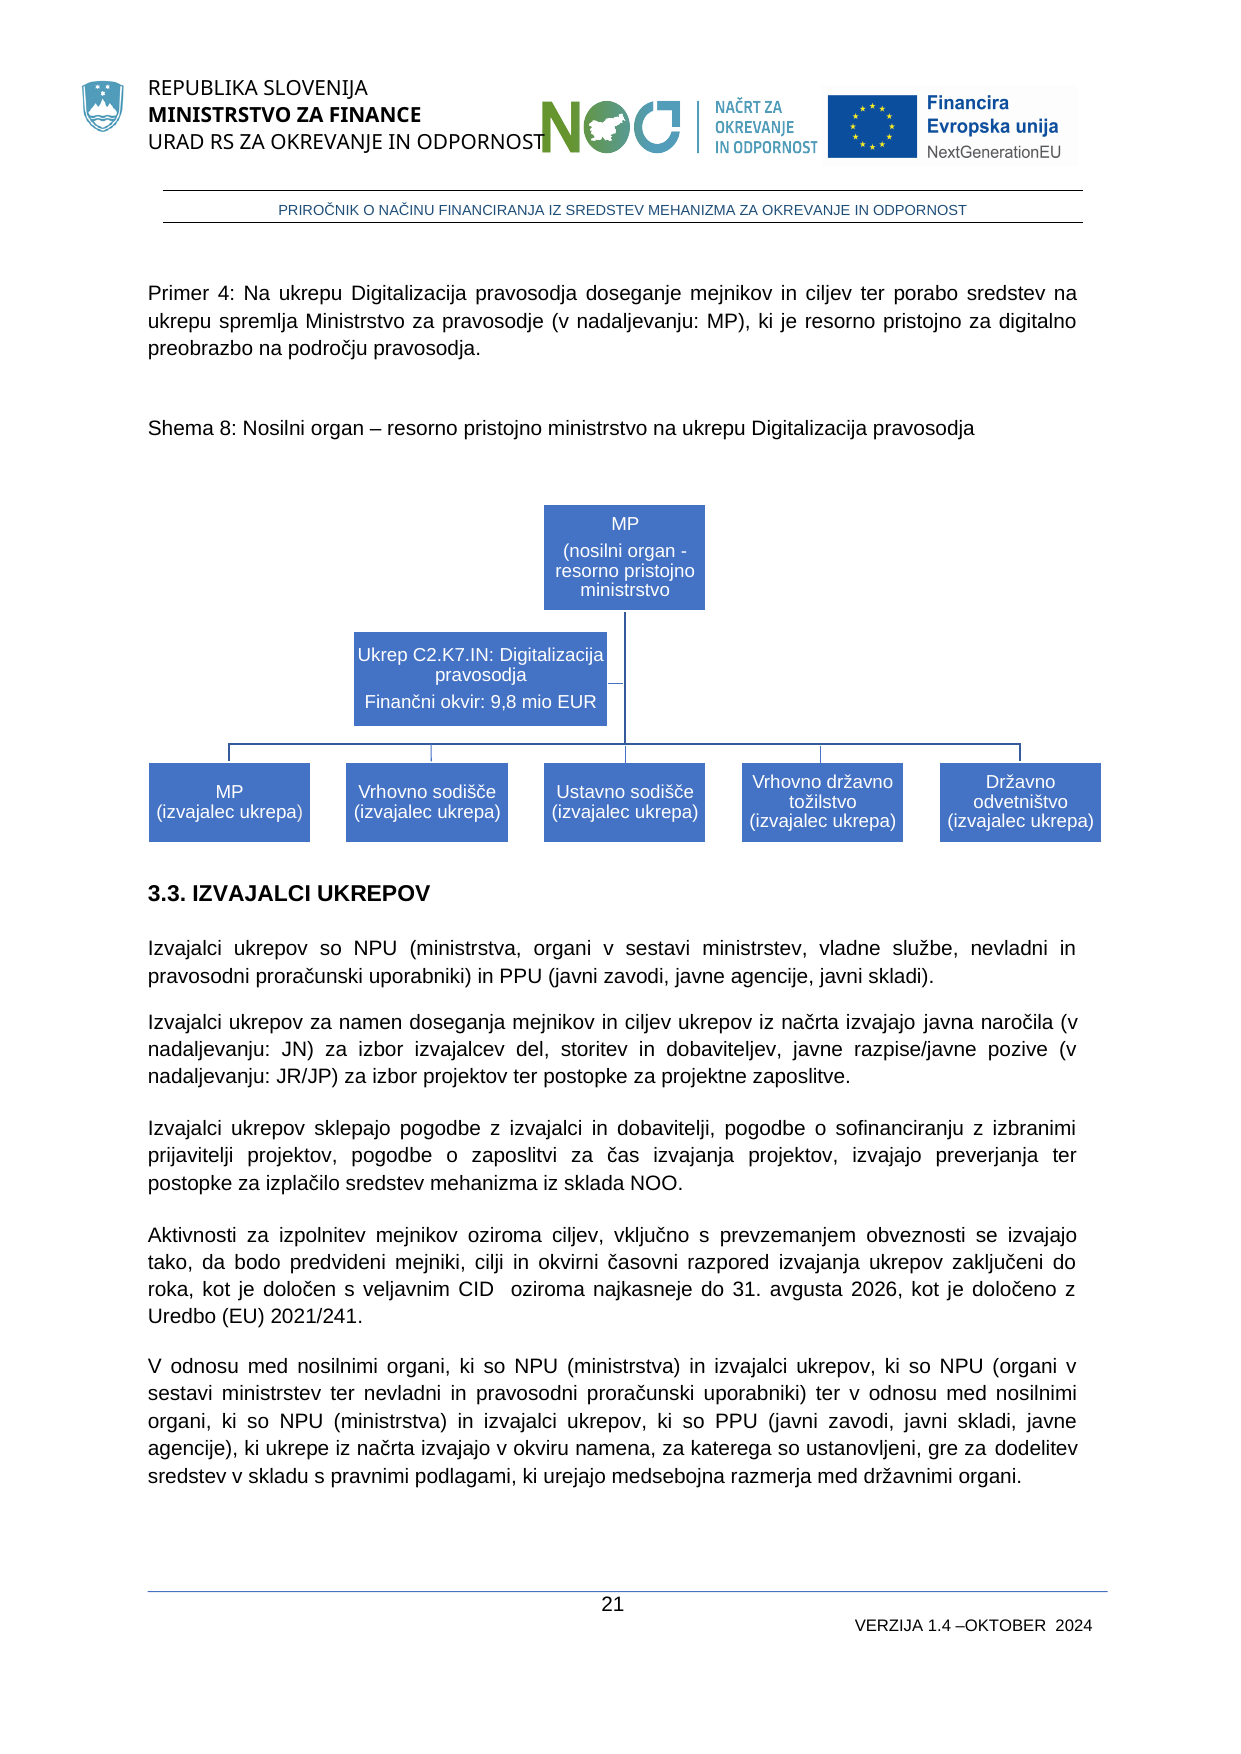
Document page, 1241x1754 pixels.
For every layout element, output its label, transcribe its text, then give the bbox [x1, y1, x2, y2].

picture [542, 95, 818, 155]
text Aktivnosti za izpolnitev mejnikov oziroma ciljev, vključno s prevzemanjem obveznosti se izvajajo tako, da bodo predvideni mejniki, cilji in okvirni časovni razpored izvajanja ukrepov zaključeni do roka, kot je določen s veljavnim CID oziroma najkasneje do 31. avgusta 2026, kot je določeno z Uredbo (EU) 2021/241. [148, 1220, 1078, 1329]
picture [821, 85, 1078, 166]
text Primer 4: Na ukrepu Digitalizacija pravosodja doseganje mejnikov in ciljev ter porabo sredstev na ukrepu spremlja Ministrstvo za pravosodje (v nadaljevanju: MP), ki je resorno pristojno za digitalno preobrazbo na področju pravosodja. [148, 281, 1078, 360]
subtitle 3.3. izvajalci ukrepov [148, 880, 1078, 906]
text Izvajalci ukrepov sklepajo pogodbe z izvajalci in dobavitelji, pogodbe o sofinanciranju z izbranimi prijavitelji projektov, pogodbe o zaposlitvi za čas izvajanja projektov, izvajajo preverjanja ter postopke za izplačilo sredstev mehanizma iz sklada NOO. [148, 1114, 1078, 1195]
text Shema 8: Nosilni organ – resorno pristojno ministrstvo na ukrepu Digitalizacija pravosodja [148, 416, 1078, 440]
text V odnosu med nosilnimi organi, ki so NPU (ministrstva) in izvajalci ukrepov, ki so NPU (organi v sestavi ministrstev ter nevladni in pravosodni proračunski uporabniki) ter v odnosu med nosilnimi organi, ki so NPU (ministrstva) in izvajalci ukrepov, ki so PPU (javni zavodi, javni skladi, javne agencije), ki ukrepe iz načrta izvajajo v okviru namena, za katerega so ustanovljeni, gre za dodelitev sredstev v skladu s pravnimi podlagami, ki urejajo medsebojna razmerja med državnimi organi. [148, 1354, 1078, 1488]
text Izvajalci ukrepov so NPU (ministrstva, organi v sestavi ministrstev, vladne službe, nevladni in pravosodni proračunski uporabniki) in PPU (javni zavodi, javne agencije, javni skladi). [148, 936, 1078, 988]
text Izvajalci ukrepov za namen doseganja mejnikov in ciljev ukrepov iz načrta izvajajo javna naročila (v nadaljevanju: JN) za izbor izvajalcev del, storitev in dobaviteljev, javne razpise/javne pozive (v nadaljevanju: JR/JP) za izbor projektov ter postopke za projektne zaposlitve. [148, 1008, 1078, 1089]
picture [76, 75, 127, 132]
